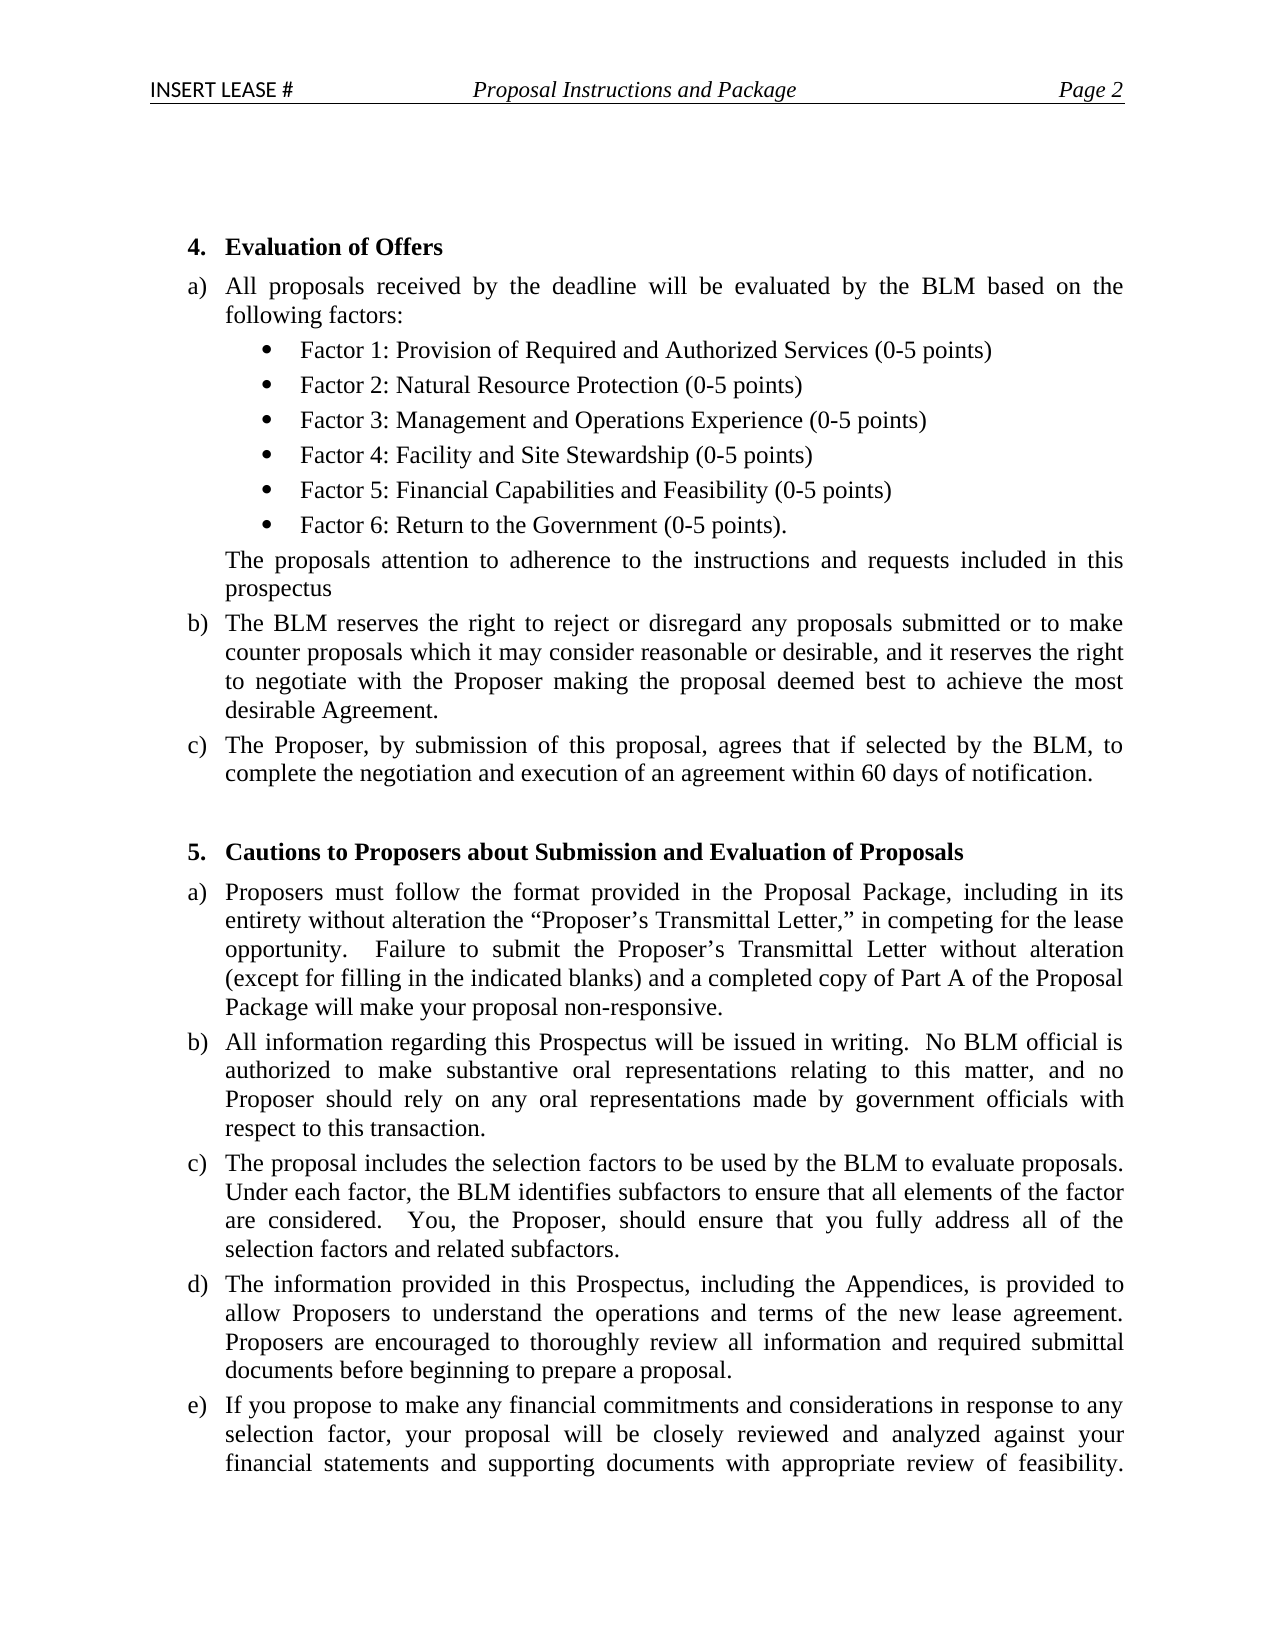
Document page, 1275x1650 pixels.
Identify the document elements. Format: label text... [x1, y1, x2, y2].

list Factor 3: Management and Operations Experience (0-5 points) [262, 405, 1125, 433]
list Factor 5: Financial Capabilities and Feasibility (0-5 points) [262, 475, 1125, 503]
list Factor 1: Provision of Required and Authorized Services (0-5 points) [262, 335, 1125, 363]
subtitle The proposal includes the selection factors to be used by the BLM to evaluate proposals. Under each factor, the BLM identifies subfactors to ensure that all elements of the factor are considered. You, the Proposer, should ensure that you fully address all of the selection factors and related subfactors. [187, 1148, 1125, 1263]
subtitle All proposals received by the deadline will be evaluated by the BLM based on the following factors: [187, 271, 1125, 328]
subtitle All information regarding this Prospectus will be issued in writing. No BLM official is authorized to make substantive oral representations relating to this matter, and no Proposer should rely on any oral representations made by government officials with respect to this transaction. [187, 1027, 1125, 1142]
subtitle The information provided in this Prospectus, including the Appendices, is provided to allow Proposers to understand the operations and terms of the new lease agreement. Proposers are encouraged to thoroughly review all information and required submittal documents before beginning to prepare a proposal. [187, 1269, 1125, 1384]
subtitle Evaluation of Offers [187, 232, 1125, 261]
subtitle The BLM reserves the right to reject or disregard any proposals submitted or to make counter proposals which it may consider reasonable or desirable, and it reserves the right to negotiate with the Proposer making the proposal deemed best to achieve the most desirable Agreement. [187, 608, 1125, 723]
list Factor 4: Facility and Site Stewardship (0-5 points) [262, 440, 1125, 468]
subtitle Cautions to Proposers about Submission and Evaluation of Proposals [187, 837, 1125, 866]
subtitle Proposers must follow the format provided in the Proposal Package, including in its entirety without alteration the “Proposer’s Transmittal Letter,” in competing for the lease opportunity. Failure to submit the Proposer’s Transmittal Letter without alteration (except for filling in the indicated blanks) and a completed copy of Part A of the Proposal Package will make your proposal non-responsive. [187, 877, 1125, 1020]
subtitle The Proposer, by submission of this proposal, agrees that if selected by the BLM, to complete the negotiation and execution of an agreement within 60 days of notification. [187, 730, 1125, 787]
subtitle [187, 1390, 1125, 1477]
list Factor 2: Natural Resource Protection (0-5 points) [262, 370, 1125, 398]
list Factor 6: Return to the Government (0-5 points). [262, 510, 1125, 538]
text The proposals attention to adherence to the instructions and requests included in this prospectus [225, 545, 1125, 602]
